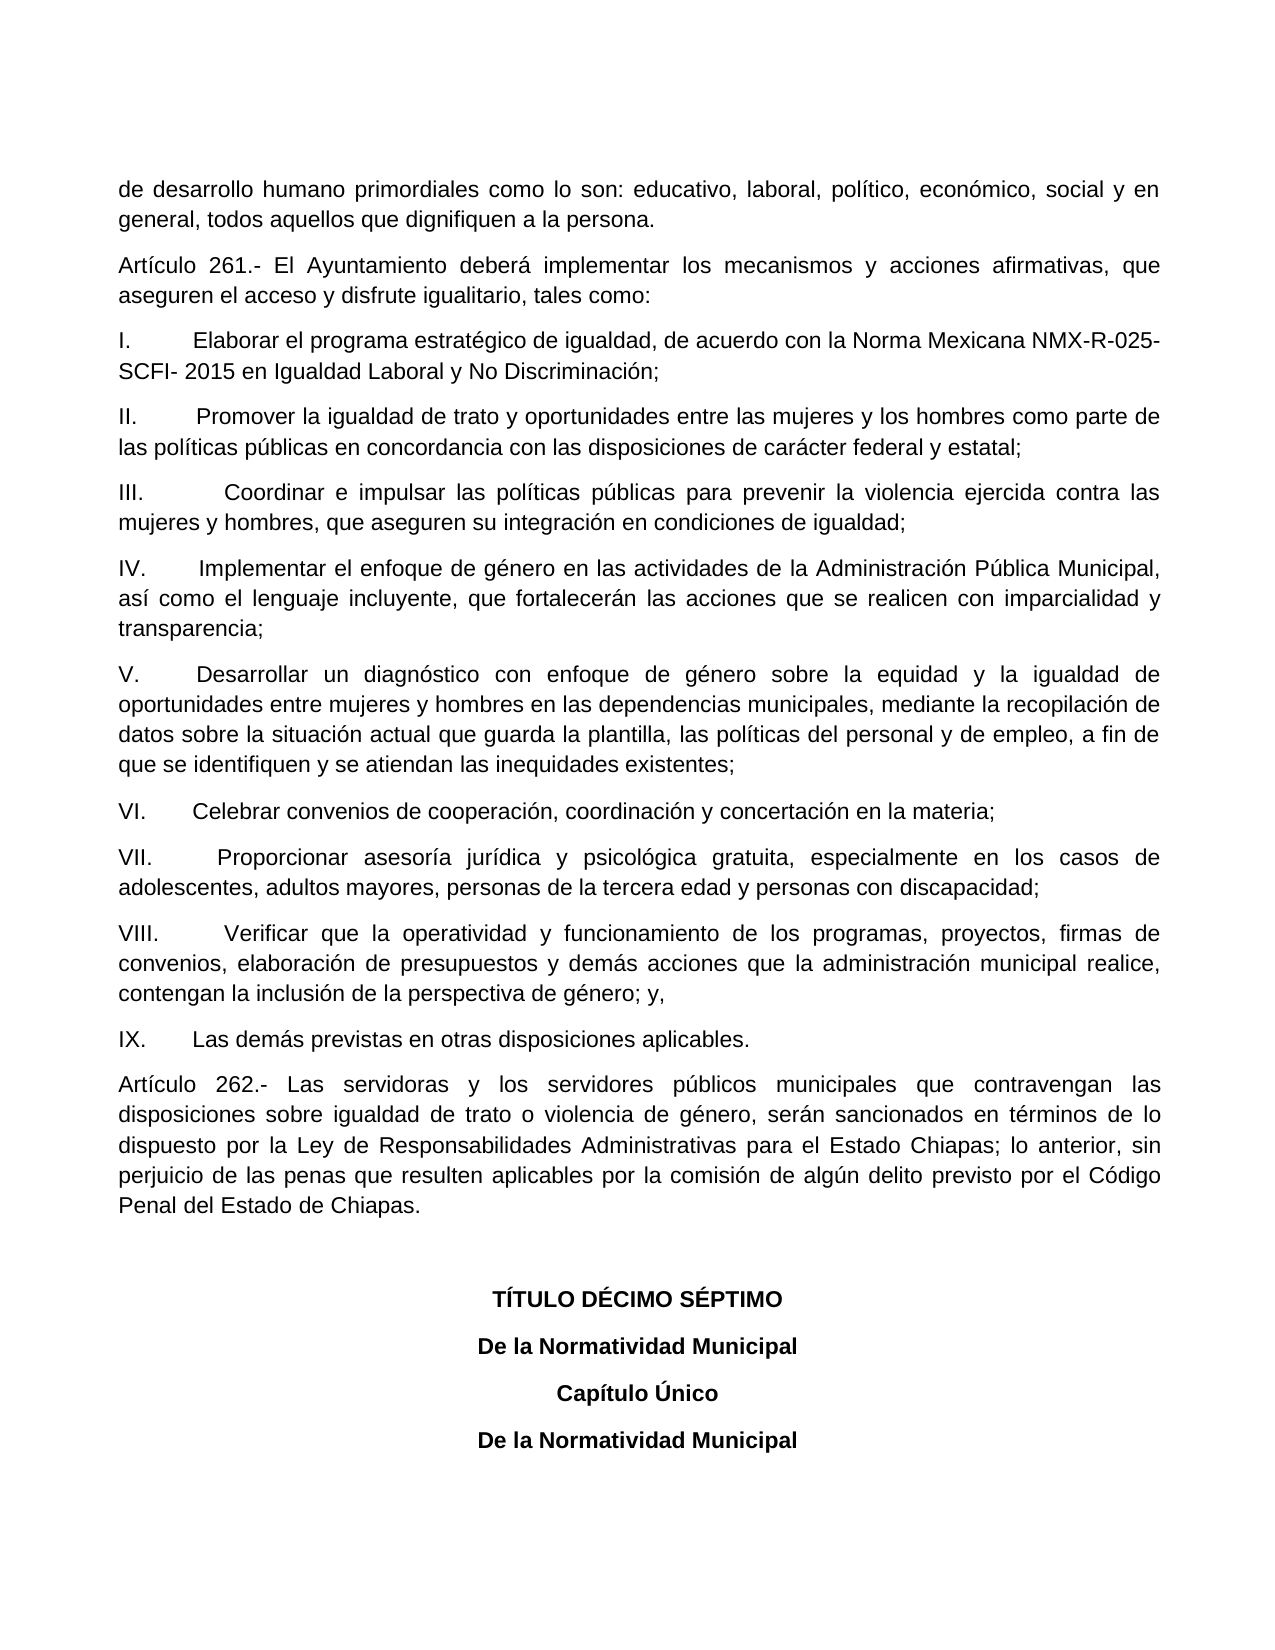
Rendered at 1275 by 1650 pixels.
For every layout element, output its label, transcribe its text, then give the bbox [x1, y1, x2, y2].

text III. Coordinar e impulsar las políticas públicas para prevenir la violencia ejercida contra las mujeres y hombres, que aseguren su integración en condiciones de igualdad; [118, 479, 1161, 536]
text Artículo 261.- El Ayuntamiento deberá implementar los mecanismos y acciones afirmativas, que aseguren el acceso y disfrute igualitario, tales como: [118, 252, 1161, 308]
text I. Elaborar el programa estratégico de igualdad, de acuerdo con la Norma Mexicana NMX-R-025- SCFI- 2015 en Igualdad Laboral y No Discriminación; [118, 327, 1161, 384]
text De la Normatividad Municipal [474, 1427, 801, 1453]
text Artículo 262.- Las servidoras y los servidores públicos municipales que contravengan las disposiciones sobre igualdad de trato o violencia de género, serán sancionados en términos de lo dispuesto por la Ley de Responsabilidades Administrativas para el Estado Chiapas; lo anterior, sin perjuicio de las penas que resulten aplicables por la comisión de algún delito previsto por el Código Penal del Estado de Chiapas. [118, 1071, 1161, 1218]
text V. Desarrollar un diagnóstico con enfoque de género sobre la equidad y la igualdad de oportunidades entre mujeres y hombres en las dependencias municipales, mediante la recopilación de datos sobre la situación actual que guarda la plantilla, las políticas del personal y de empleo, a fin de que se identifiquen y se atiendan las inequidades existentes; [118, 661, 1161, 777]
text IV. Implementar el enfoque de género en las actividades de la Administración Pública Municipal, así como el lenguaje incluyente, que fortalecerán las acciones que se realicen con imparcialidad y transparencia; [118, 554, 1161, 641]
text VI. Celebrar convenios de cooperación, coordinación y concertación en la materia; [118, 798, 998, 824]
text de desarrollo humano primordiales como lo son: educativo, laboral, político, económico, social y en general, todos aquellos que dignifiquen a la persona. [118, 176, 1160, 233]
text TÍTULO DÉCIMO SÉPTIMO De la Normatividad Municipal Capítulo Único [476, 1286, 799, 1406]
text IX. Las demás previstas en otras disposiciones aplicables. [118, 1026, 753, 1052]
text VIII. Verificar que la operatividad y funcionamiento de los programas, proyectos, firmas de convenios, elaboración de presupuestos y demás acciones que la administración municipal realice, contengan la inclusión de la perspectiva de género; y, [118, 919, 1161, 1006]
text VII. Proporcionar asesoría jurídica y psicológica gratuita, especialmente en los casos de adolescentes, adultos mayores, personas de la tercera edad y personas con discapacidad; [118, 844, 1161, 900]
text II. Promover la igualdad de trato y oportunidades entre las mujeres y los hombres como parte de las políticas públicas en concordancia con las disposiciones de carácter federal y estatal; [118, 403, 1160, 460]
